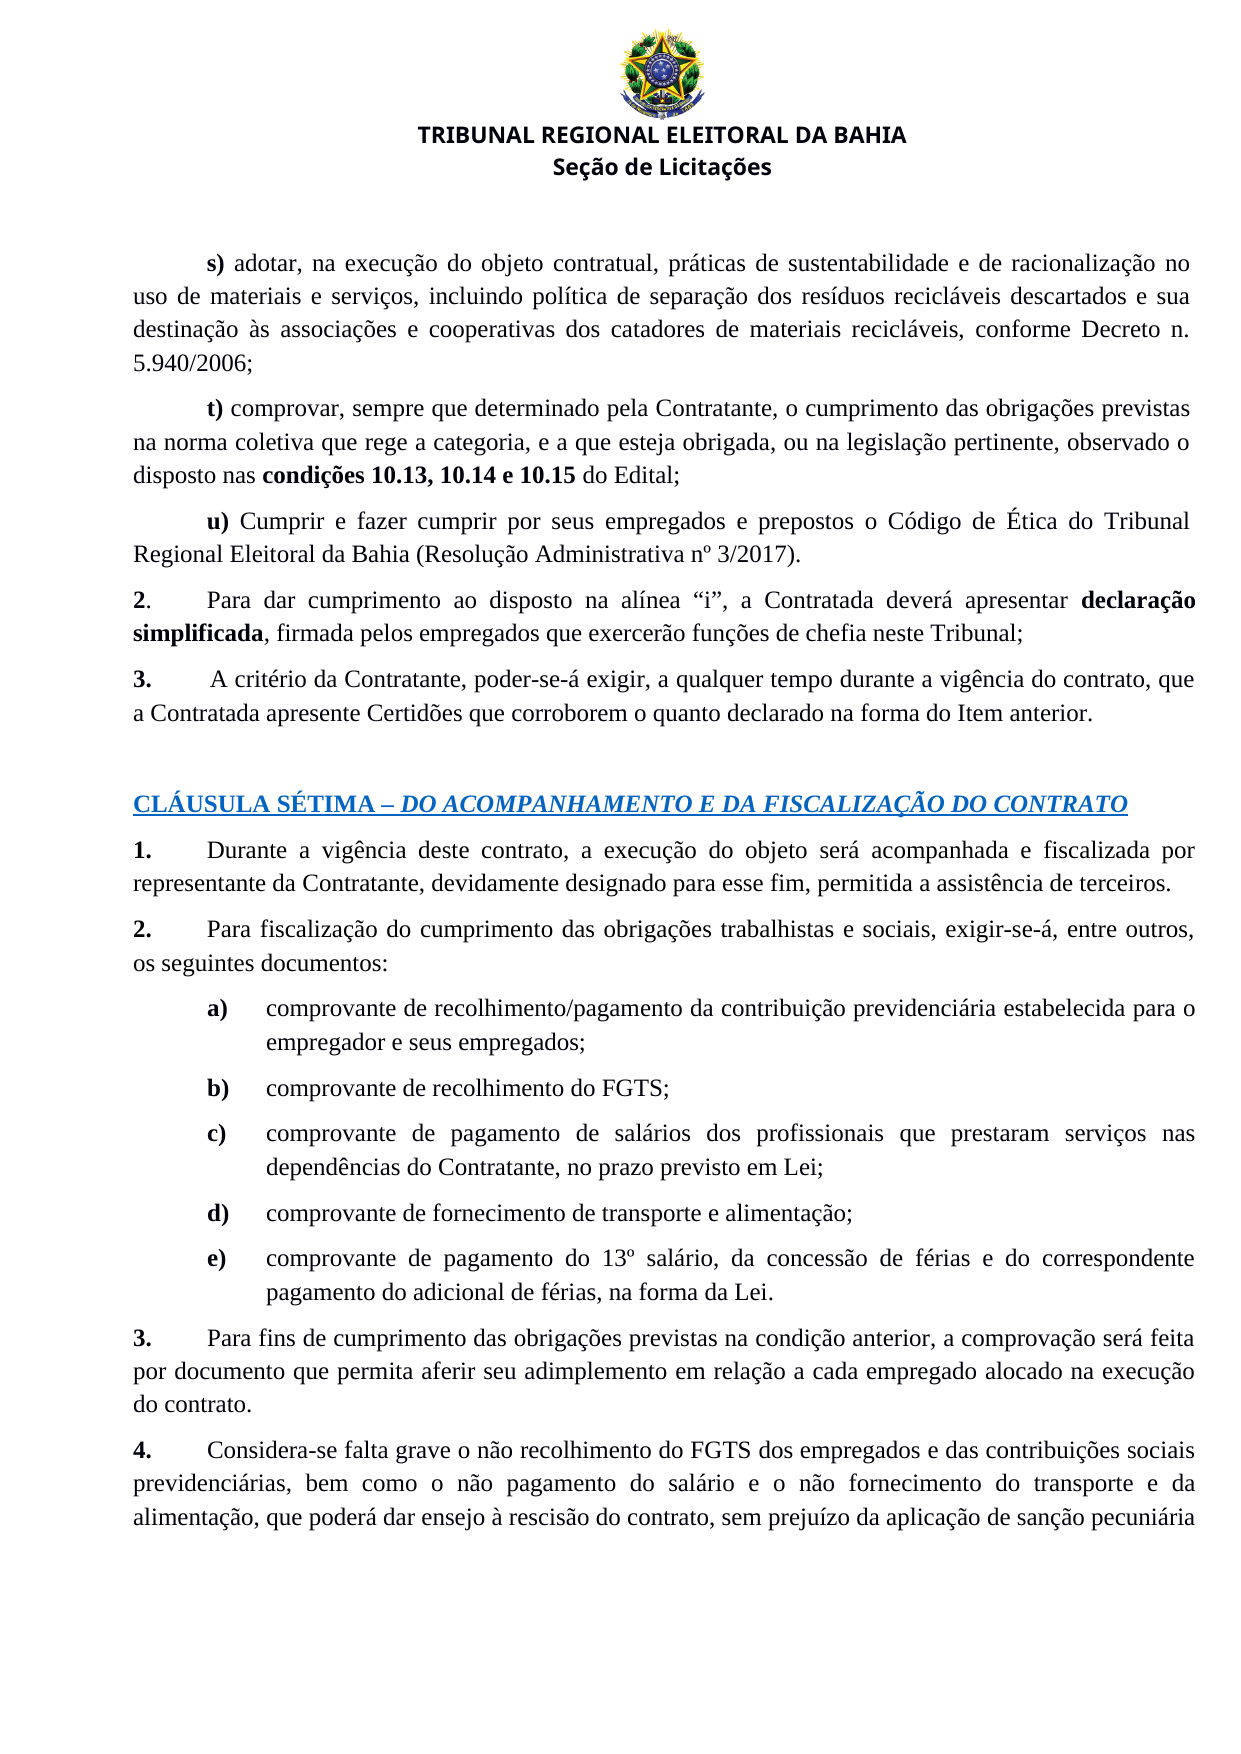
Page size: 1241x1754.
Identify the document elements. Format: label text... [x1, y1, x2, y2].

list comprovante de recolhimento do FGTS; [207, 1069, 1196, 1103]
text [133, 1432, 1196, 1532]
text u) Cumprir e fazer cumprir por seus empregados e prepostos o Código de Ética do Tribunal Regional Eleitoral da Bahia (Resolução Administrativa nº 3/2017). [133, 503, 1191, 569]
list comprovante de pagamento de salários dos profissionais que prestaram serviços nas dependências do Contratante, no prazo previsto em Lei; [207, 1115, 1196, 1182]
list comprovante de recolhimento/pagamento da contribuição previdenciária estabelecida para o empregador e seus empregados; [207, 990, 1196, 1057]
text 2. Para dar cumprimento ao disposto na alínea “i”, a Contratada deverá apresentar declaração simplificada, firmada pelos empregados que exercerão funções de chefia neste Tribunal; [133, 582, 1196, 648]
text 3. Para fins de cumprimento das obrigações previstas na condição anterior, a comprovação será feita por documento que permita aferir seu adimplemento em relação a cada empregado alocado na execução do contrato. [133, 1319, 1196, 1419]
text CLÁUSULA SÉTIMA – DO ACOMPANHAMENTO E DA FISCALIZAÇÃO DO CONTRATO [133, 786, 1196, 819]
text 3. A critério da Contratante, poder-se-á exigir, a qualquer tempo durante a vigência do contrato, que a Contratada apresente Certidões que corroborem o quanto declarado na forma do Item anterior. [133, 661, 1196, 728]
text s) adotar, na execução do objeto contratual, práticas de sustentabilidade e de racionalização no uso de materiais e serviços, incluindo política de separação dos resíduos recicláveis descartados e sua destinação às associações e cooperativas dos catadores de materiais recicláveis, conforme Decreto n. 5.940/2006; [133, 244, 1191, 378]
list comprovante de fornecimento de transporte e alimentação; [207, 1194, 1196, 1228]
text 2. Para fiscalização do cumprimento das obrigações trabalhistas e sociais, exigir-se-á, entre outros, os seguintes documentos: [133, 911, 1196, 978]
text t) comprovar, sempre que determinado pela Contratante, o cumprimento das obrigações previstas na norma coletiva que rege a categoria, e a que esteja obrigada, ou na legislação pertinente, observado o disposto nas condições 10.13, 10.14 e 10.15 do Edital; [133, 390, 1191, 490]
list comprovante de pagamento do 13º salário, da concessão de férias e do correspondente pagamento do adicional de férias, na forma da Lei. [207, 1240, 1196, 1307]
text 1. Durante a vigência deste contrato, a execução do objeto será acompanhada e fiscalizada por representante da Contratante, devidamente designado para esse fim, permitida a assistência de terceiros. [133, 832, 1196, 898]
